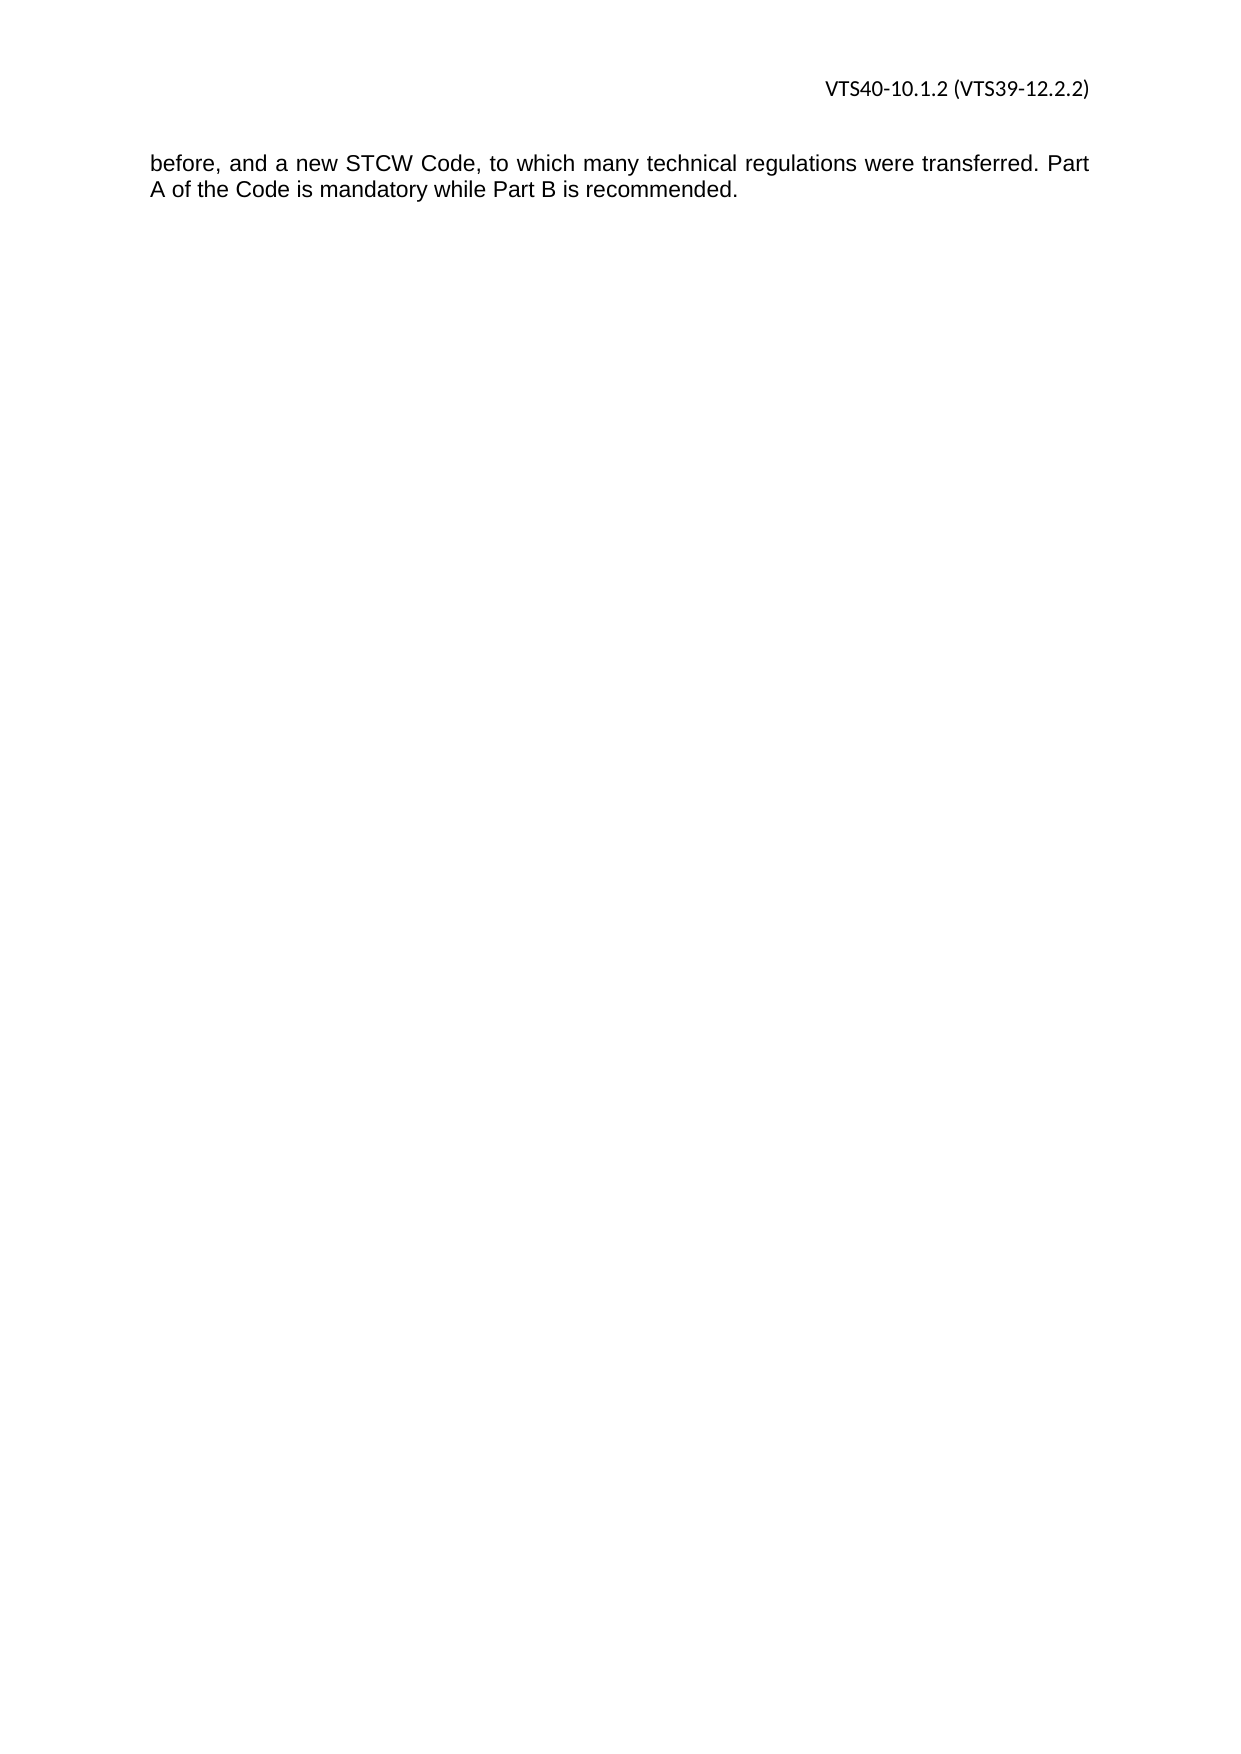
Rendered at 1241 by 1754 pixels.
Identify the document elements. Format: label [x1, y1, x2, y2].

text [150, 150, 1090, 203]
